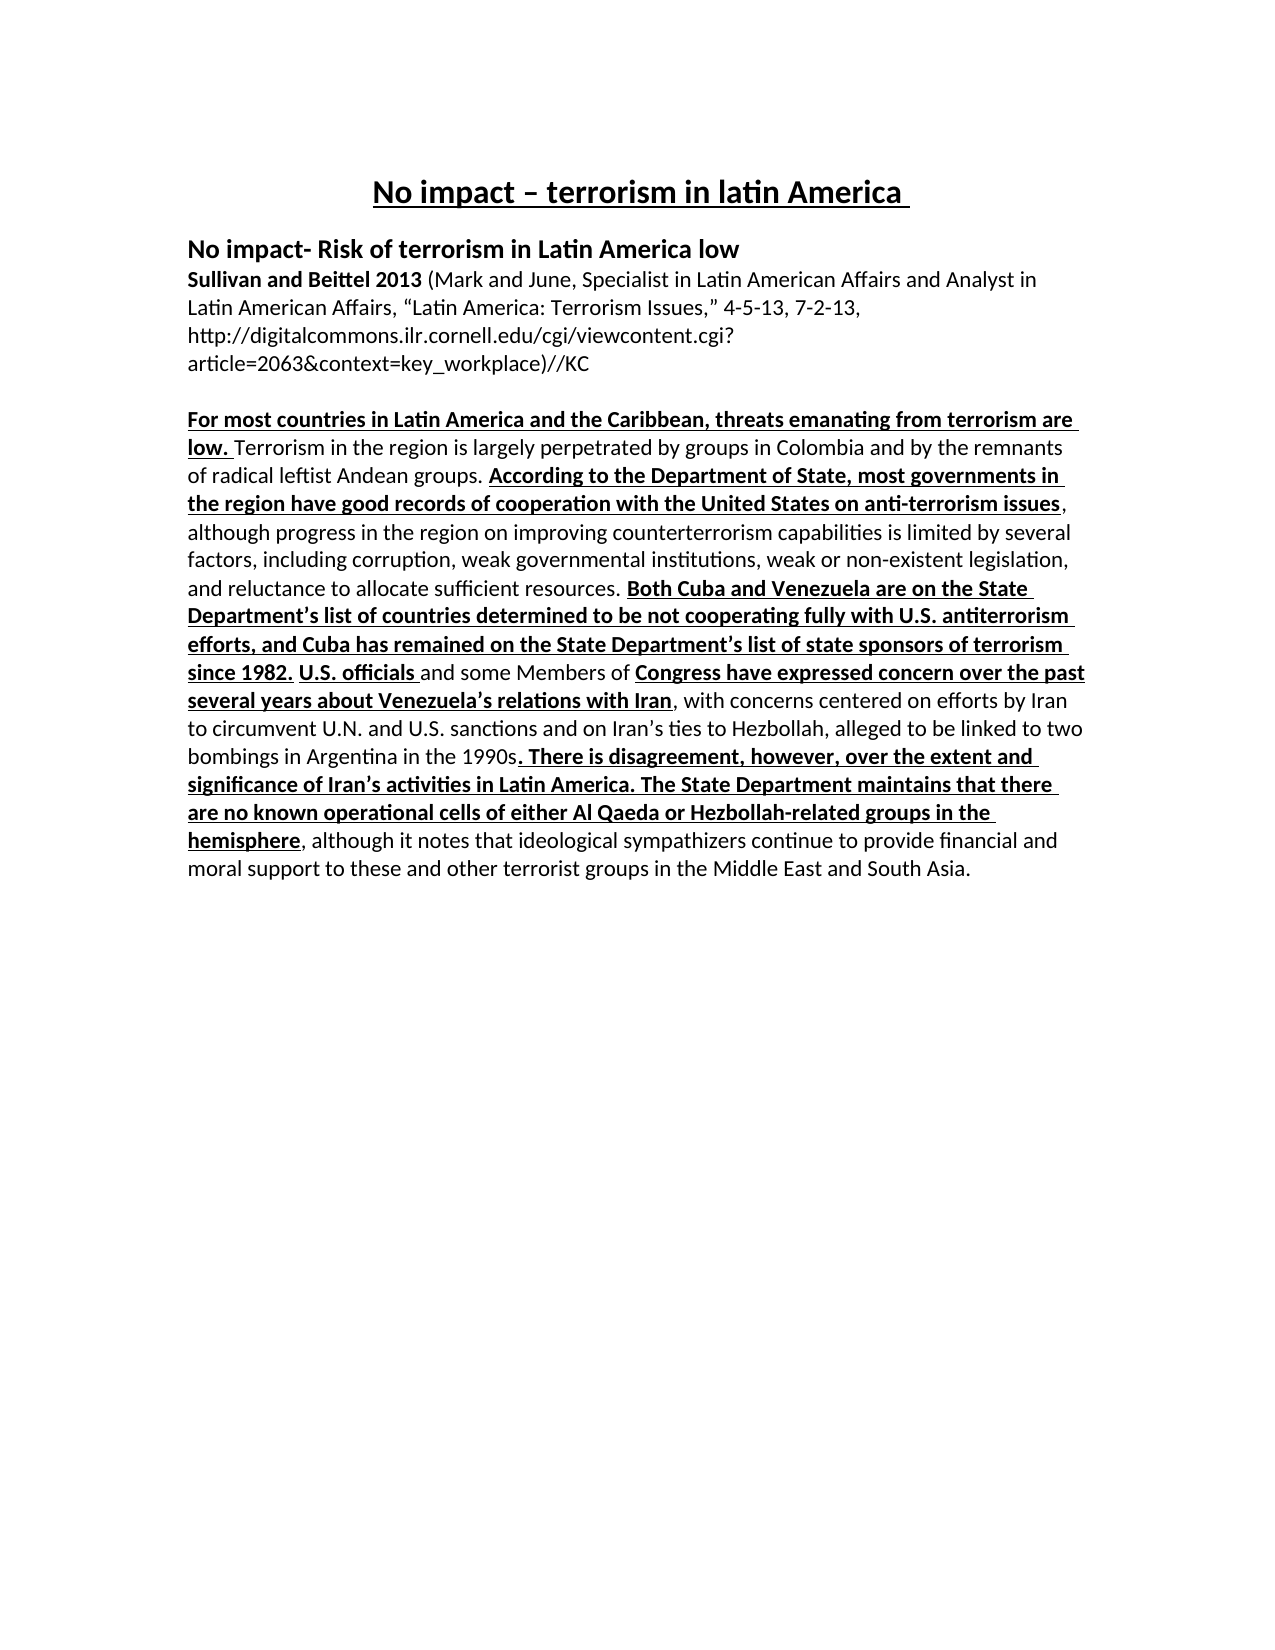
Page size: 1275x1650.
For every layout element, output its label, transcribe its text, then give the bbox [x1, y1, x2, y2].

text Sullivan and Beittel 2013 (Mark and June, Specialist in Latin American Affairs and Analyst in Latin American Affairs, “Latin America: Terrorism Issues,” 4-5-13, 7-2-13, http://digitalcommons.ilr.cornell.edu/cgi/viewcontent.cgi?article=2063&context=key_workplace)//KC [187, 265, 1087, 377]
subtitle No impact- Risk of terrorism in Latin America low [187, 232, 1087, 265]
subtitle No impact – terrorism in latin America [187, 171, 1087, 212]
text For most countries in Latin America and the Caribbean, threats emanating from terrorism are low. Terrorism in the region is largely perpetrated by groups in Colombia and by the remnants of radical leftist Andean groups. According to the Department of State, most governments in the region have good records of cooperation with the United States on anti-terrorism issues, although progress in the region on improving counterterrorism capabilities is limited by several factors, including corruption, weak governmental institutions, weak or non-existent legislation, and reluctance to allocate sufficient resources. Both Cuba and Venezuela are on the State Department’s list of countries determined to be not cooperating fully with U.S. antiterrorism efforts, and Cuba has remained on the State Department’s list of state sponsors of terrorism since 1982. U.S. officials and some Members of Congress have expressed concern over the past several years about Venezuela’s relations with Iran, with concerns centered on efforts by Iran to circumvent U.N. and U.S. sanctions and on Iran’s ties to Hezbollah, alleged to be linked to two bombings in Argentina in the 1990s. There is disagreement, however, over the extent and significance of Iran’s activities in Latin America. The State Department maintains that there are no known operational cells of either Al Qaeda or Hezbollah-related groups in the hemisphere, although it notes that ideological sympathizers continue to provide financial and moral support to these and other terrorist groups in the Middle East and South Asia. [187, 406, 1087, 882]
